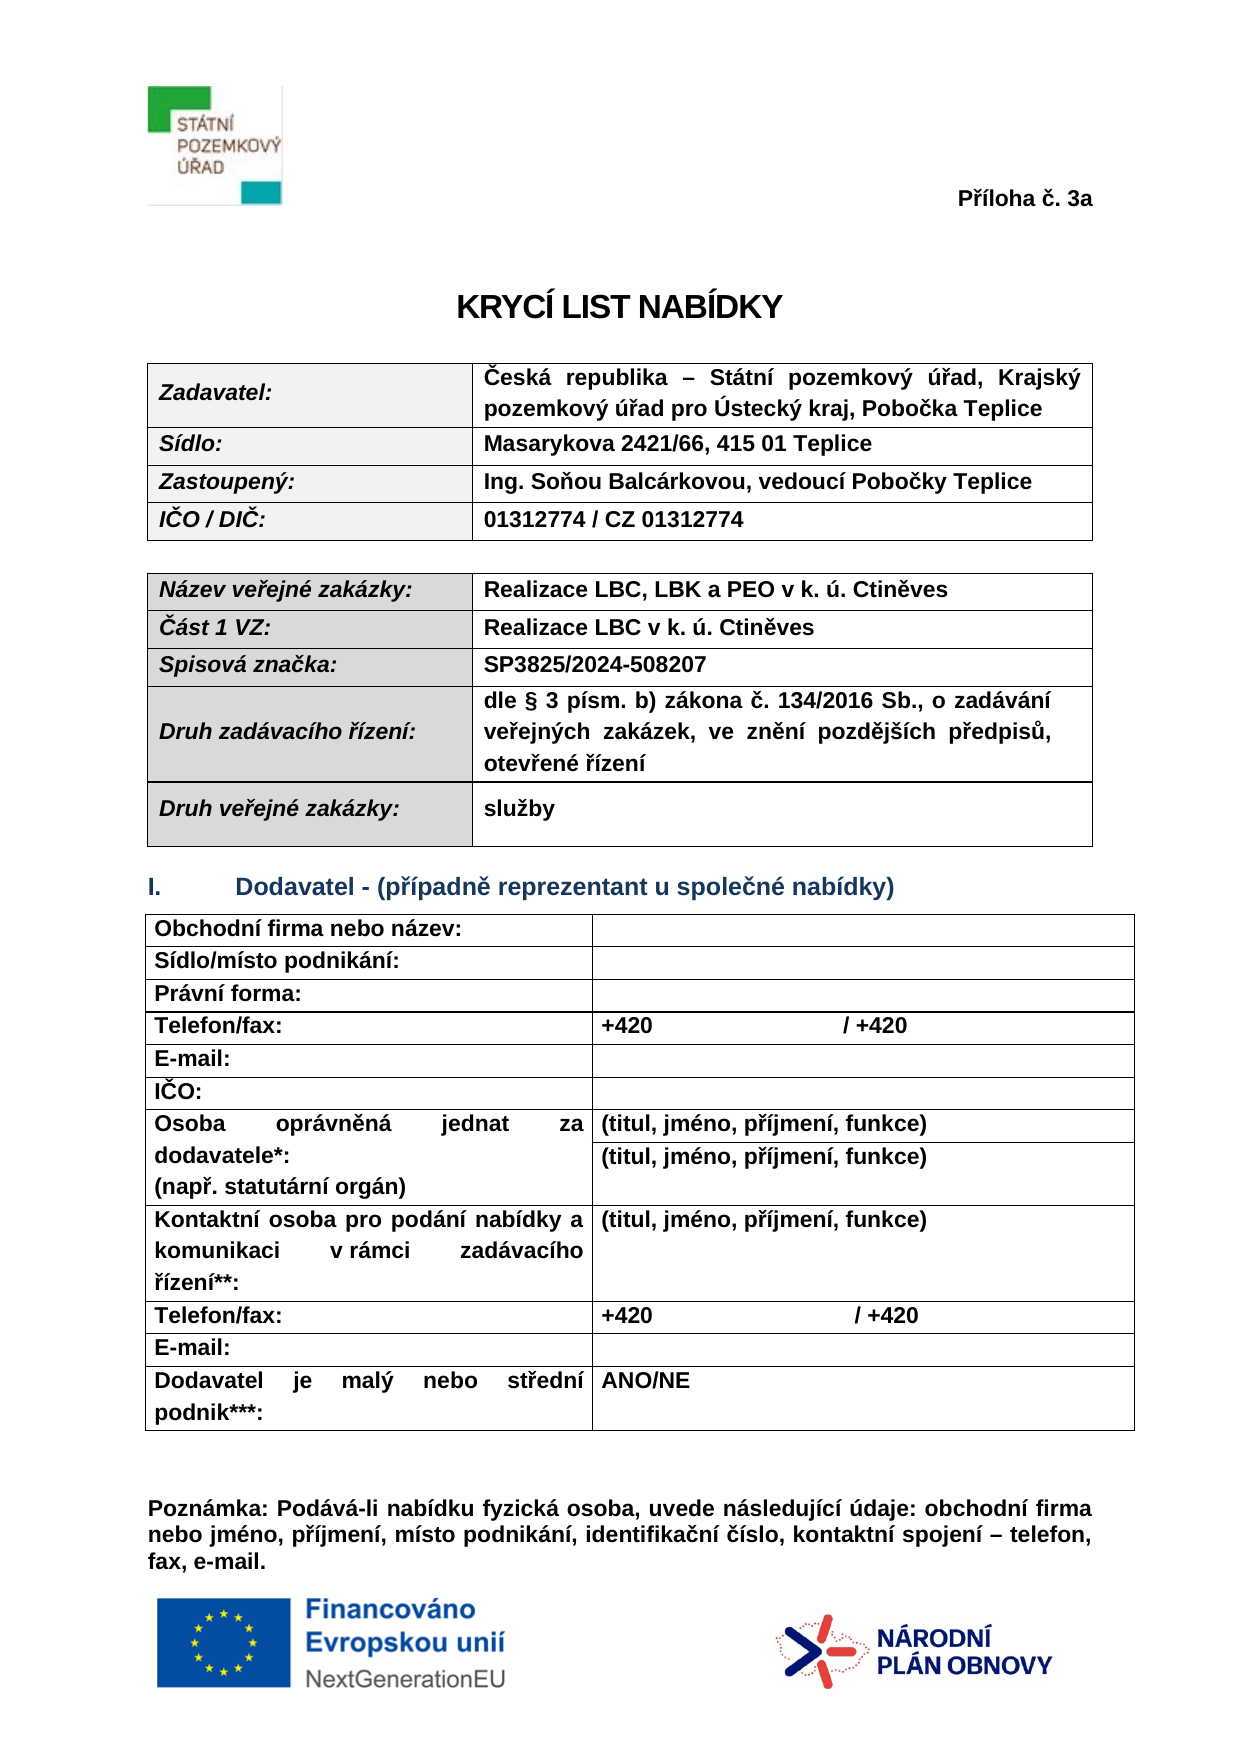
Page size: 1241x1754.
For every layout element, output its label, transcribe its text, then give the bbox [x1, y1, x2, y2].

table_cell IČO / DIČ: [148, 503, 472, 540]
table_cell Druh zadávacího řízení: [148, 687, 472, 781]
table_cell [593, 947, 1134, 979]
table_cell Telefon/fax: [146, 1013, 592, 1044]
table_cell Masarykova 2421/66, 415 01 Teplice [473, 428, 1092, 464]
table_cell E-mail: [146, 1334, 592, 1366]
table_cell +420 / +420 [593, 1302, 1134, 1333]
table_cell [593, 1334, 1134, 1366]
table_cell [593, 1045, 1134, 1077]
table_cell [593, 1078, 1134, 1109]
table_cell SP3825/2024-508207 [473, 649, 1092, 686]
table_cell IČO: [146, 1078, 592, 1109]
table_cell Druh veřejné zakázky: [148, 783, 472, 846]
table_cell (titul, jméno, příjmení, funkce) [593, 1206, 1134, 1301]
table_cell (titul, jméno, příjmení, funkce) [593, 1143, 1134, 1205]
table_header Název veřejné zakázky: [148, 574, 472, 610]
table_cell dle § 3 písm. b) zákona č. 134/2016 Sb., o zadávání veřejných zakázek, ve znění pozdějších předpisů, otevřené řízení [473, 687, 1092, 781]
table_header Zadavatel: [148, 364, 472, 427]
table_cell [593, 980, 1134, 1011]
table_cell Zastoupený: [148, 466, 472, 502]
picture [147, 86, 284, 207]
table_cell Telefon/fax: [146, 1302, 592, 1333]
subtitle Dodavatel - (případně reprezentant u společné nabídky) [148, 872, 1093, 901]
picture [147, 1584, 531, 1699]
table_header Obchodní firma nebo název: [146, 915, 592, 946]
table_cell ANO/NE [593, 1367, 1134, 1430]
table_cell Část 1 VZ: [148, 611, 472, 648]
table_header [593, 915, 1134, 946]
table_cell (titul, jméno, příjmení, funkce) [593, 1110, 1134, 1142]
picture [735, 1583, 1093, 1722]
table_cell Spisová značka: [148, 649, 472, 686]
table_cell 01312774 / CZ 01312774 [473, 503, 1092, 540]
table_header Česká republika – Státní pozemkový úřad, Krajský pozemkový úřad pro Ústecký kraj, Pobočka Teplice [473, 364, 1092, 427]
table_cell Sídlo: [148, 428, 472, 464]
table_cell Právní forma: [146, 980, 592, 1011]
table_cell +420 / +420 [593, 1013, 1134, 1044]
table_cell Dodavatel je malý nebo střední podnik***: [146, 1367, 592, 1430]
table_cell Kontaktní osoba pro podání nabídky a komunikaci v rámci zadávacího řízení**: [146, 1206, 592, 1301]
table_cell E-mail: [146, 1045, 592, 1077]
table_header Realizace LBC, LBK a PEO v k. ú. Ctiněves [473, 574, 1092, 610]
text Poznámka: Podává-li nabídku fyzická osoba, uvede následující údaje: obchodní firma nebo jméno, příjmení, místo podnikání, identifikační číslo, kontaktní spojení – telefon, fax, e-mail. [148, 1495, 1093, 1574]
table_cell Osoba oprávněná jednat za dodavatele*: (např. statutární orgán) [146, 1110, 592, 1205]
title Krycí list nabídky [148, 287, 1093, 325]
table_cell Sídlo/místo podnikání: [146, 947, 592, 979]
table_cell Realizace LBC v k. ú. Ctiněves [473, 611, 1092, 648]
table_cell služby [473, 783, 1092, 846]
table_cell Ing. Soňou Balcárkovou, vedoucí Pobočky Teplice [473, 466, 1092, 502]
